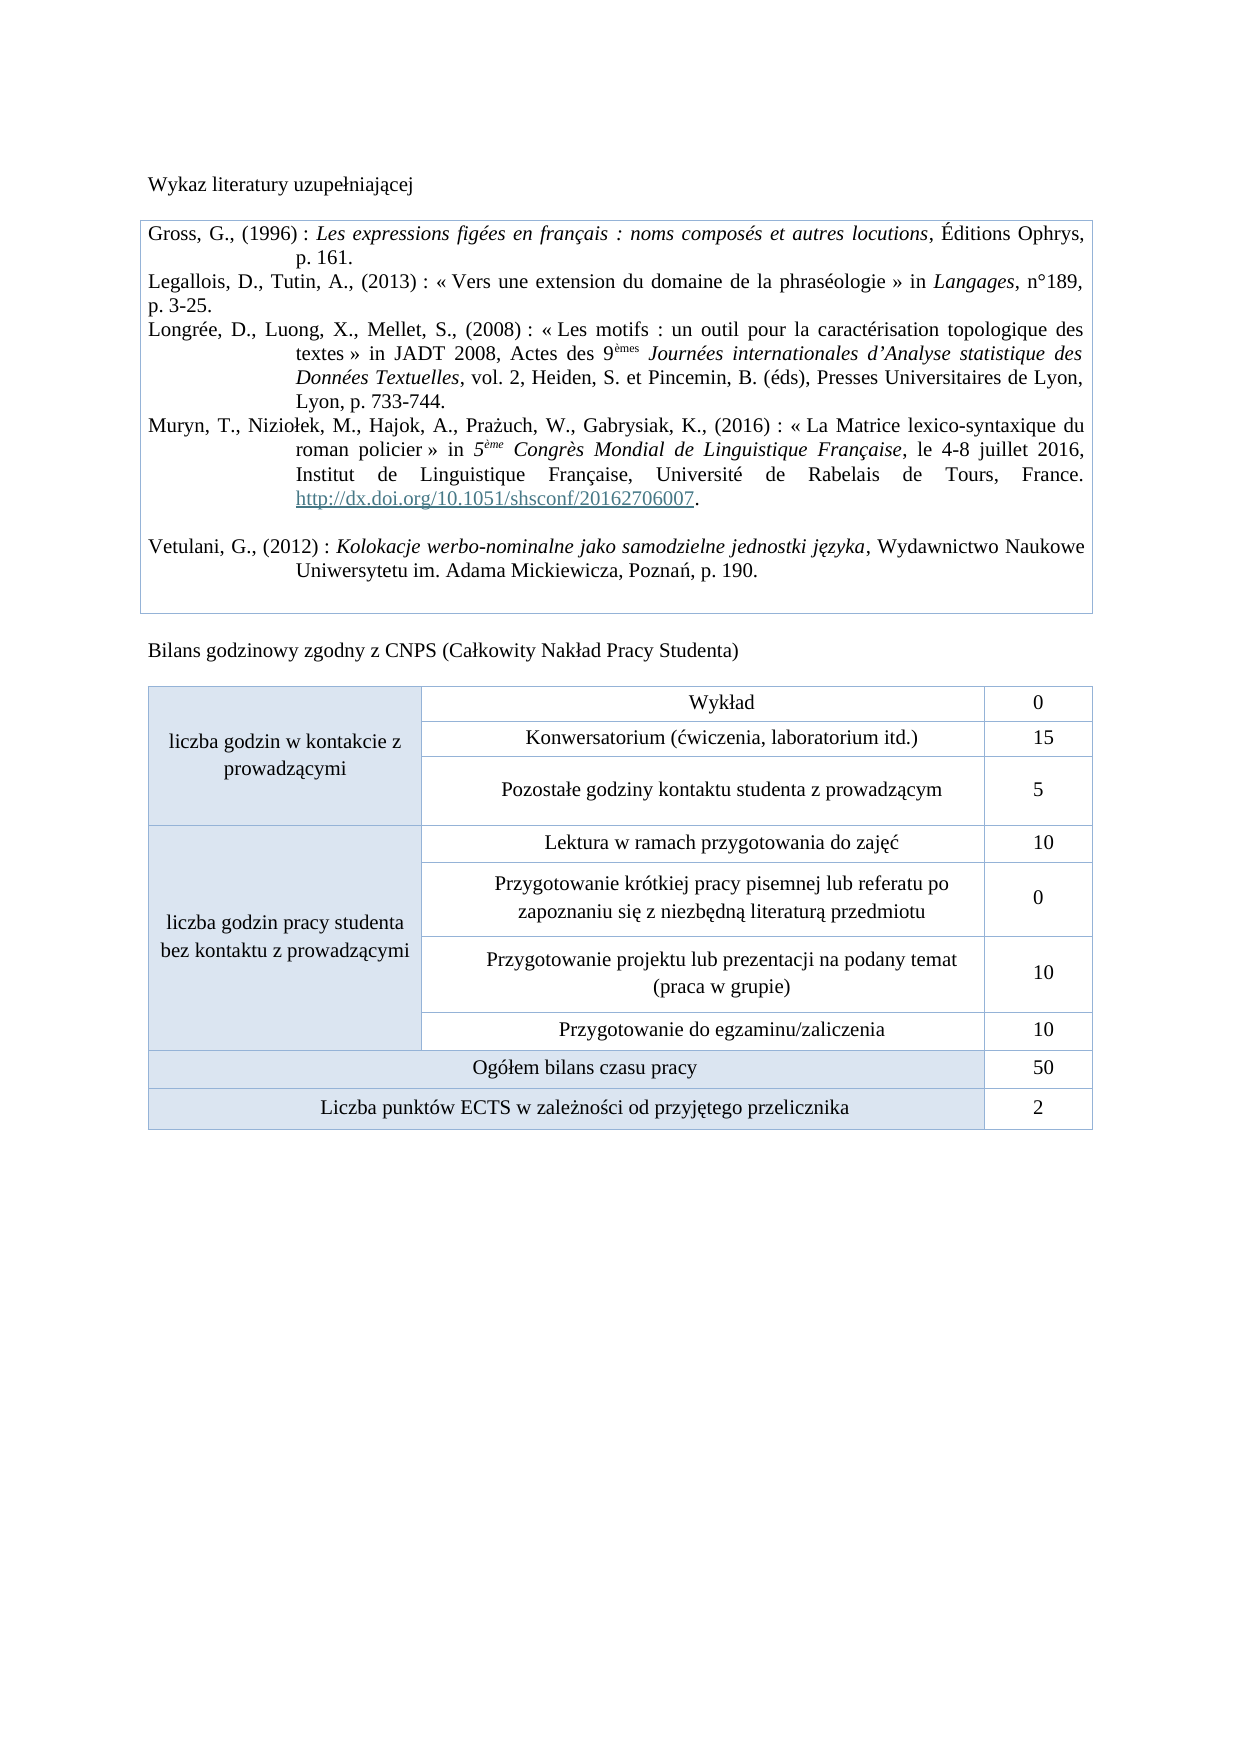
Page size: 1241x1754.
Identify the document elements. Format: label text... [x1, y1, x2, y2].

table_header Gross, G., (1996) : Les expressions figées en français : noms composés et autres locutions, Éditions Ophrys, p. 161. Legallois, D., Tutin, A., (2013) : « Vers une extension du domaine de la phraséologie » in Langages, n°189, p. 3-25. Longrée, D., Luong, X., Mellet, S., (2008) : « Les motifs : un outil pour la caractérisation topologique des textes » in JADT 2008, Actes des 9èmes Journées internationales d’Analyse statistique des Données Textuelles, vol. 2, Heiden, S. et Pincemin, B. (éds), Presses Universitaires de Lyon, Lyon, p. 733-744. Muryn, T., Niziołek, M., Hajok, A., Prażuch, W., Gabrysiak, K., (2016) : « La Matrice lexico-syntaxique du roman policier » in 5ème Congrès Mondial de Linguistique Française, le 4-8 juillet 2016, Institut de Linguistique Française, Université de Rabelais de Tours, France. http://dx.doi.org/10.1051/shsconf/20162706007. Vetulani, G., (2012) : Kolokacje werbo-nominalne jako samodzielne jednostki języka, Wydawnictwo Naukowe Uniwersytetu im. Adama Mickiewicza, Poznań, p. 190. [141, 221, 1092, 613]
table_cell Lektura w ramach przygotowania do zajęć [422, 826, 984, 862]
table_cell Pozostałe godziny kontaktu studenta z prowadzącym [422, 757, 984, 825]
table_cell Przygotowanie projektu lub prezentacji na podany temat (praca w grupie) [422, 937, 984, 1012]
text Bilans godzinowy zgodny z CNPS (Całkowity Nakład Pracy Studenta) [148, 638, 1093, 662]
table_cell 50 [985, 1051, 1092, 1088]
text Wykaz literatury uzupełniającej [148, 172, 1093, 196]
table_cell Ogółem bilans czasu pracy [149, 1051, 984, 1088]
table_header 0 [985, 687, 1092, 721]
table_cell 10 [985, 937, 1092, 1012]
table_cell liczba godzin pracy studenta bez kontaktu z prowadzącymi [149, 826, 421, 1050]
table_cell 0 [985, 863, 1092, 936]
table_cell 2 [985, 1089, 1092, 1129]
table_cell Liczba punktów ECTS w zależności od przyjętego przelicznika [149, 1089, 984, 1129]
table_cell Przygotowanie krótkiej pracy pisemnej lub referatu po zapoznaniu się z niezbędną literaturą przedmiotu [422, 863, 984, 936]
table_cell 10 [985, 826, 1092, 862]
table_cell Konwersatorium (ćwiczenia, laboratorium itd.) [422, 722, 984, 756]
table_header liczba godzin w kontakcie z prowadzącymi [149, 687, 421, 825]
table_cell 5 [985, 757, 1092, 825]
table_cell 15 [985, 722, 1092, 756]
table_cell 10 [985, 1013, 1092, 1050]
table_cell Przygotowanie do egzaminu/zaliczenia [422, 1013, 984, 1050]
table_header Wykład [422, 687, 984, 721]
